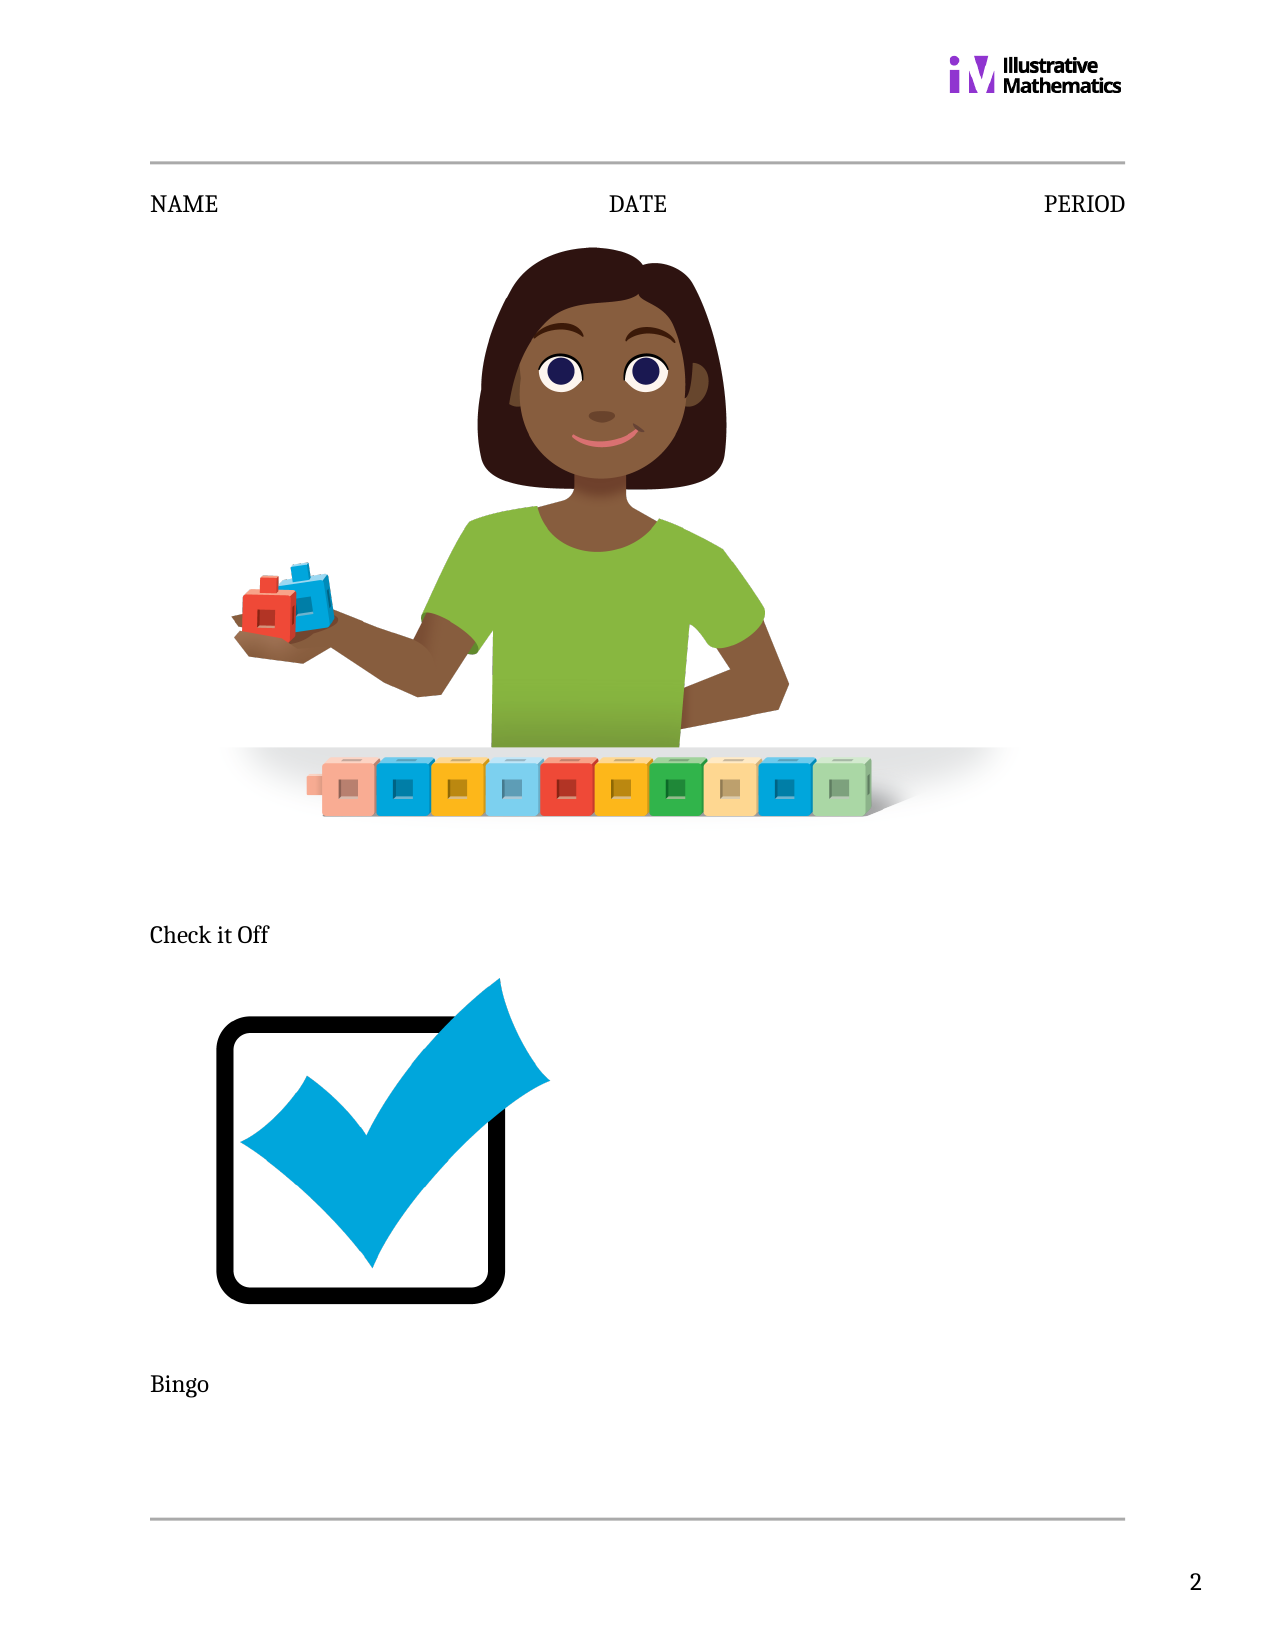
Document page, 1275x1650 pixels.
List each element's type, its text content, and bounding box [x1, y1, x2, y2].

picture [168, 247, 1071, 903]
text Bingo [150, 1370, 1125, 1399]
picture [168, 968, 553, 1352]
text Check it Off [150, 921, 1125, 950]
picture [949, 55, 1121, 93]
